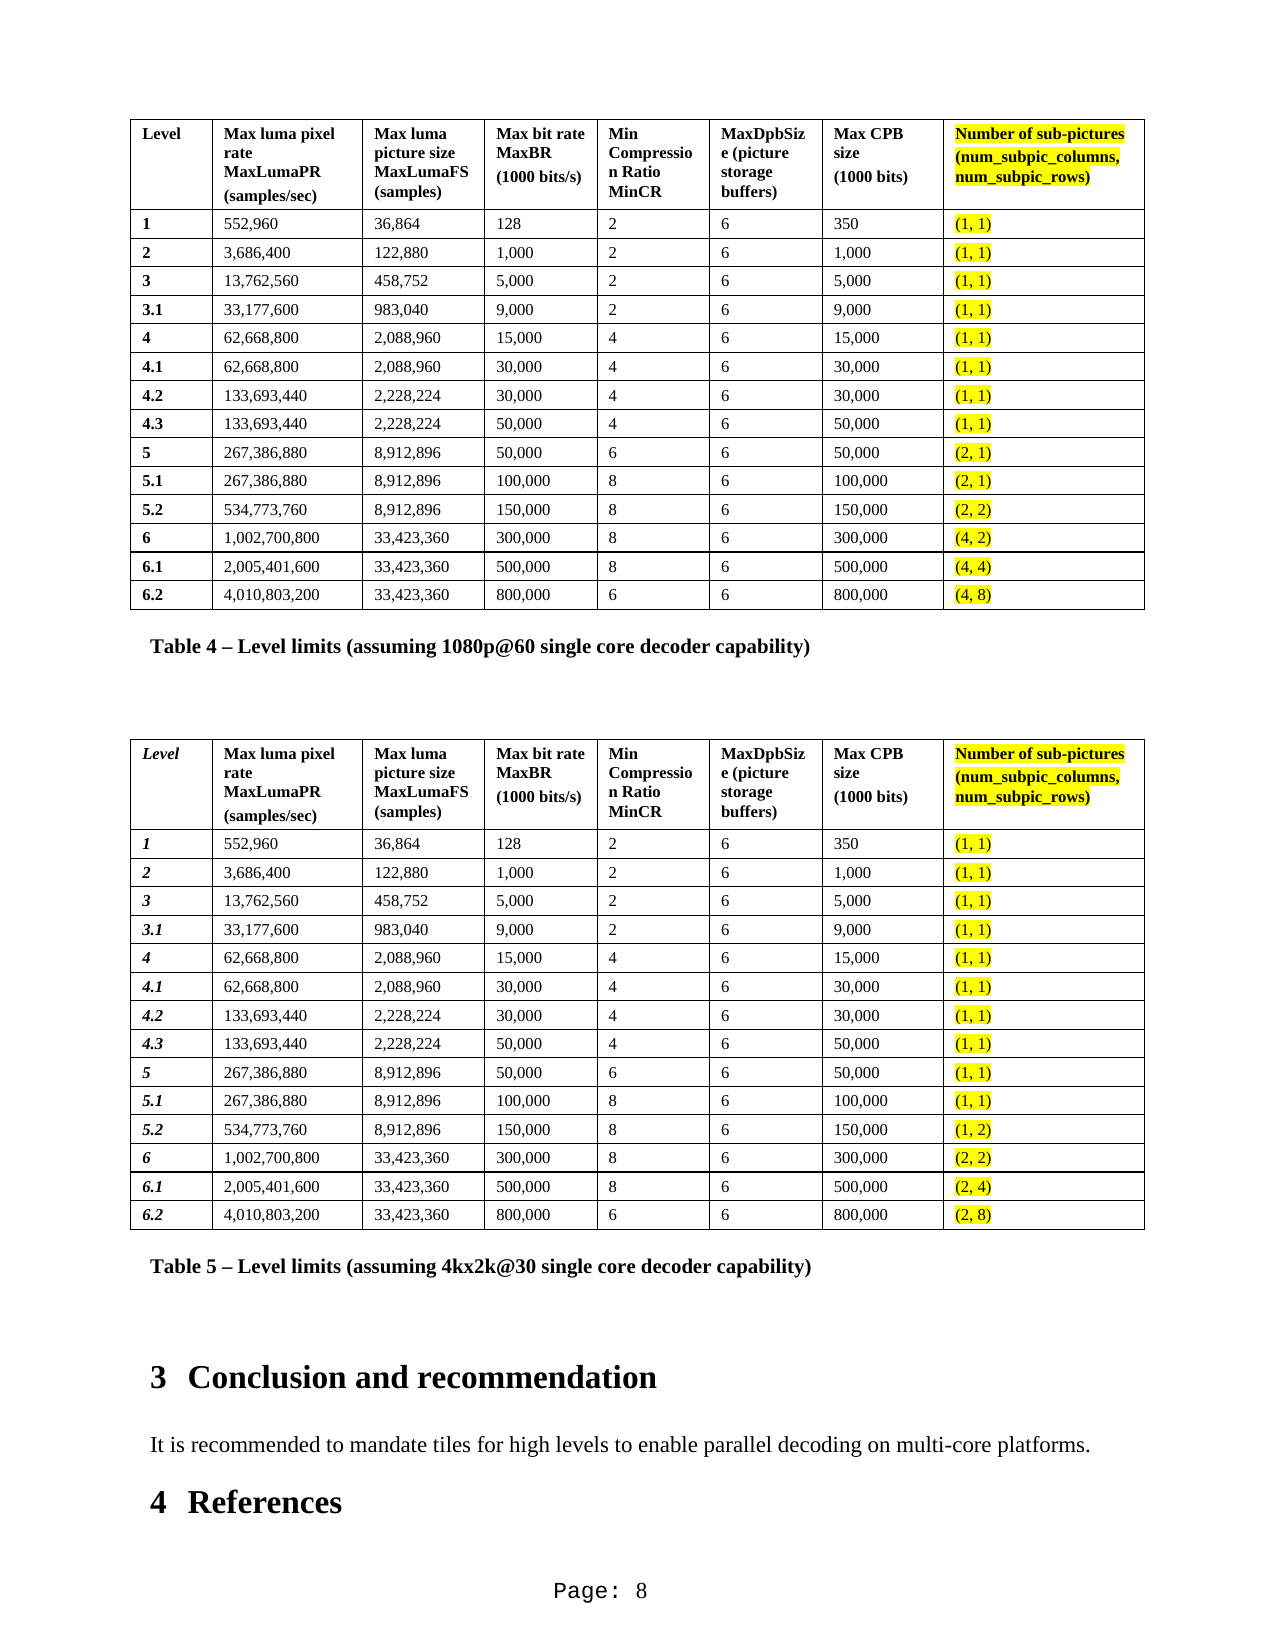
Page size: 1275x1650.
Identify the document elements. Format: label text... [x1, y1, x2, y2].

table_cell 4 [598, 1030, 709, 1057]
table_cell 6 [710, 1001, 822, 1029]
table_cell 33,423,360 [363, 1201, 484, 1228]
table_cell 13,762,560 [213, 887, 362, 914]
table_cell 6 [131, 1144, 212, 1171]
table_cell 13,762,560 [213, 267, 362, 294]
table_cell 50,000 [485, 438, 597, 466]
table_cell 2,228,224 [363, 1030, 484, 1057]
table_cell (1, 1) [944, 1030, 1144, 1057]
table_cell 9,000 [823, 916, 943, 943]
table_cell 50,000 [823, 438, 943, 466]
table_cell 500,000 [823, 1173, 943, 1200]
table_cell 5.1 [131, 467, 212, 494]
table_cell 8,912,896 [363, 1058, 484, 1086]
table_cell 36,864 [363, 210, 484, 237]
table_cell 6 [710, 239, 822, 266]
table_cell 2 [598, 916, 709, 943]
table_cell 534,773,760 [213, 1115, 362, 1143]
table_cell 5,000 [485, 887, 597, 914]
table_cell 4 [131, 944, 212, 972]
table_cell (1, 1) [944, 410, 1144, 437]
table_cell 30,000 [485, 381, 597, 409]
table_header MaxDpbSize (picture storage buffers) [710, 120, 822, 209]
table_cell 2 [598, 239, 709, 266]
table_cell 552,960 [213, 210, 362, 237]
table_cell 6 [710, 381, 822, 409]
table_cell 6 [598, 581, 709, 608]
table_cell 30,000 [485, 353, 597, 380]
table_cell 500,000 [485, 553, 597, 580]
table_cell 6 [710, 859, 822, 886]
table_cell (2, 2) [944, 495, 1144, 523]
table_cell 133,693,440 [213, 410, 362, 437]
table_cell 1 [131, 210, 212, 237]
table_cell (1, 1) [944, 324, 1144, 352]
table_cell 33,423,360 [363, 1144, 484, 1171]
table_header Min Compression Ratio MinCR [598, 120, 709, 209]
table_cell 6 [598, 438, 709, 466]
table_cell 5.1 [131, 1087, 212, 1114]
table_cell 4 [598, 1001, 709, 1029]
text Table 5 – Level limits (assuming 4kx2k@30 single core decoder capability) [150, 1254, 1125, 1278]
table_cell 4 [598, 353, 709, 380]
table_cell 30,000 [823, 381, 943, 409]
table_cell 1,000 [485, 859, 597, 886]
table_cell 6 [598, 1201, 709, 1228]
table_cell (4, 8) [944, 581, 1144, 608]
table_cell (4, 4) [944, 553, 1144, 580]
table_cell 33,423,360 [363, 1173, 484, 1200]
table_cell 6.1 [131, 553, 212, 580]
table_cell 8 [598, 495, 709, 523]
table_header Max luma pixel rate MaxLumaPR (samples/sec) [213, 120, 362, 209]
table_cell 800,000 [823, 581, 943, 608]
table_cell 8 [598, 1087, 709, 1114]
table_cell 6 [710, 581, 822, 608]
table_header Level [131, 120, 212, 209]
table_cell 30,000 [485, 973, 597, 1000]
table_cell 2,088,960 [363, 324, 484, 352]
table_header Max CPB size (1000 bits) [823, 120, 943, 209]
table_cell 6.2 [131, 581, 212, 608]
table_cell (2, 8) [944, 1201, 1144, 1228]
table_cell 50,000 [823, 1058, 943, 1086]
table_cell 267,386,880 [213, 467, 362, 494]
table_cell 6 [710, 410, 822, 437]
table_cell 6 [710, 916, 822, 943]
table_cell 6 [710, 1201, 822, 1228]
table_cell 500,000 [823, 553, 943, 580]
table_cell 133,693,440 [213, 381, 362, 409]
table_cell 6 [710, 1087, 822, 1114]
table_cell 6 [710, 830, 822, 857]
table_cell 6 [598, 1058, 709, 1086]
table_cell 1,000 [823, 859, 943, 886]
table_cell (1, 1) [944, 1001, 1144, 1029]
table_cell 1,002,700,800 [213, 1144, 362, 1171]
table_cell 6.2 [131, 1201, 212, 1228]
table_cell 15,000 [485, 944, 597, 972]
table_cell 122,880 [363, 859, 484, 886]
table_cell 62,668,800 [213, 973, 362, 1000]
table_cell (2, 1) [944, 438, 1144, 466]
table_cell 4.2 [131, 1001, 212, 1029]
table_cell 150,000 [485, 495, 597, 523]
table_cell (1, 1) [944, 210, 1144, 237]
table_cell 8,912,896 [363, 495, 484, 523]
table_cell 128 [485, 830, 597, 857]
table_cell 300,000 [823, 524, 943, 551]
table_cell (1, 1) [944, 1058, 1144, 1086]
table_cell 6 [710, 296, 822, 323]
table_cell 6 [710, 1115, 822, 1143]
table_cell 8,912,896 [363, 467, 484, 494]
table_cell 300,000 [485, 1144, 597, 1171]
table_cell 3 [131, 887, 212, 914]
table_cell 33,423,360 [363, 553, 484, 580]
table_cell 50,000 [485, 410, 597, 437]
table_cell 4 [598, 381, 709, 409]
table_cell 4.1 [131, 973, 212, 1000]
table_cell 33,177,600 [213, 916, 362, 943]
table_cell 133,693,440 [213, 1001, 362, 1029]
table_cell 2,228,224 [363, 1001, 484, 1029]
table_cell 350 [823, 210, 943, 237]
table_cell 50,000 [823, 410, 943, 437]
table_cell 8 [598, 524, 709, 551]
table_cell 350 [823, 830, 943, 857]
text Table 4 – Level limits (assuming 1080p@60 single core decoder capability) [150, 634, 1125, 658]
table_cell 4 [598, 944, 709, 972]
table_cell 6 [710, 324, 822, 352]
table_cell 6 [131, 524, 212, 551]
table_cell 30,000 [485, 1001, 597, 1029]
table_header Max luma pixel rate MaxLumaPR (samples/sec) [213, 740, 362, 829]
table_cell 4 [598, 410, 709, 437]
table_cell 1 [131, 830, 212, 857]
table_cell 5 [131, 438, 212, 466]
table_cell (1, 2) [944, 1115, 1144, 1143]
table_cell 2,088,960 [363, 944, 484, 972]
table_cell 15,000 [823, 324, 943, 352]
table_cell 3,686,400 [213, 859, 362, 886]
table_cell 800,000 [823, 1201, 943, 1228]
table_cell 4 [131, 324, 212, 352]
table_cell (1, 1) [944, 239, 1144, 266]
table_cell 9,000 [823, 296, 943, 323]
table_cell 3.1 [131, 916, 212, 943]
table_cell 15,000 [823, 944, 943, 972]
table_cell 300,000 [823, 1144, 943, 1171]
table_cell (4, 2) [944, 524, 1144, 551]
table_cell 33,423,360 [363, 581, 484, 608]
table_cell 6.1 [131, 1173, 212, 1200]
table_cell 6 [710, 887, 822, 914]
table_cell 300,000 [485, 524, 597, 551]
table_cell 5.2 [131, 1115, 212, 1143]
table_cell 458,752 [363, 887, 484, 914]
table_cell 4.2 [131, 381, 212, 409]
table_cell 534,773,760 [213, 495, 362, 523]
table_cell 50,000 [823, 1030, 943, 1057]
table_cell 6 [710, 944, 822, 972]
table_cell 6 [710, 553, 822, 580]
table_cell (1, 1) [944, 353, 1144, 380]
table_cell 2 [598, 887, 709, 914]
table_cell (2, 4) [944, 1173, 1144, 1200]
table_cell 30,000 [823, 973, 943, 1000]
table_cell 62,668,800 [213, 944, 362, 972]
table_cell 6 [710, 467, 822, 494]
table_cell (1, 1) [944, 267, 1144, 294]
table_cell 2 [598, 859, 709, 886]
table_cell (1, 1) [944, 859, 1144, 886]
subtitle References [150, 1482, 1125, 1521]
table_cell (2, 1) [944, 467, 1144, 494]
table_cell 4.1 [131, 353, 212, 380]
table_cell 3.1 [131, 296, 212, 323]
table_cell 2 [598, 830, 709, 857]
table_cell (1, 1) [944, 944, 1144, 972]
table_cell 9,000 [485, 296, 597, 323]
table_cell 800,000 [485, 1201, 597, 1228]
table_cell 5,000 [823, 887, 943, 914]
table_cell 267,386,880 [213, 438, 362, 466]
table_cell 8,912,896 [363, 1115, 484, 1143]
table_cell 5,000 [823, 267, 943, 294]
text It is recommended to mandate tiles for high levels to enable parallel decoding on multi-core platforms. [150, 1431, 1125, 1457]
table_cell 50,000 [485, 1030, 597, 1057]
table_cell 5,000 [485, 267, 597, 294]
table_cell 5.2 [131, 495, 212, 523]
table_cell 983,040 [363, 916, 484, 943]
table_cell 6 [710, 973, 822, 1000]
subtitle Conclusion and recommendation [150, 1358, 1125, 1396]
table_cell 6 [710, 1030, 822, 1057]
table_cell 6 [710, 267, 822, 294]
table_cell 267,386,880 [213, 1058, 362, 1086]
table_cell 6 [710, 1144, 822, 1171]
table_cell (1, 1) [944, 381, 1144, 409]
table_cell 4.3 [131, 410, 212, 437]
table_cell 1,000 [823, 239, 943, 266]
table_cell 8,912,896 [363, 438, 484, 466]
table_cell 36,864 [363, 830, 484, 857]
table_cell 8 [598, 1173, 709, 1200]
table_header MaxDpbSize (picture storage buffers) [710, 740, 822, 829]
table_cell 5 [131, 1058, 212, 1086]
table_cell 100,000 [823, 467, 943, 494]
table_header Number of sub-pictures (num_subpic_columns, num_subpic_rows) [944, 740, 1144, 829]
table_cell 2 [598, 210, 709, 237]
table_cell 6 [710, 524, 822, 551]
table_cell 458,752 [363, 267, 484, 294]
table_cell 30,000 [823, 353, 943, 380]
table_cell 1,002,700,800 [213, 524, 362, 551]
table_cell 3 [131, 267, 212, 294]
table_cell 4,010,803,200 [213, 581, 362, 608]
table_cell 100,000 [823, 1087, 943, 1114]
table_cell (2, 2) [944, 1144, 1144, 1171]
table_header Max bit rate MaxBR (1000 bits/s) [485, 120, 597, 209]
table_cell (1, 1) [944, 1087, 1144, 1114]
table_cell 2 [131, 859, 212, 886]
table_cell 267,386,880 [213, 1087, 362, 1114]
table_header Max bit rate MaxBR (1000 bits/s) [485, 740, 597, 829]
table_cell 62,668,800 [213, 324, 362, 352]
table_cell 50,000 [485, 1058, 597, 1086]
table_cell 2 [131, 239, 212, 266]
table_cell 8 [598, 1144, 709, 1171]
table_cell 33,177,600 [213, 296, 362, 323]
table_cell 6 [710, 353, 822, 380]
table_header Level [131, 740, 212, 829]
table_cell 133,693,440 [213, 1030, 362, 1057]
table_cell (1, 1) [944, 916, 1144, 943]
table_header Max CPB size (1000 bits) [823, 740, 943, 829]
table_cell 3,686,400 [213, 239, 362, 266]
table_cell 500,000 [485, 1173, 597, 1200]
table_cell 2,088,960 [363, 973, 484, 1000]
table_cell 6 [710, 1173, 822, 1200]
table_cell 6 [710, 1058, 822, 1086]
table_cell (1, 1) [944, 296, 1144, 323]
table_cell 62,668,800 [213, 353, 362, 380]
table_cell 4 [598, 324, 709, 352]
table_cell 2,005,401,600 [213, 1173, 362, 1200]
table_cell 2 [598, 296, 709, 323]
table_cell 6 [710, 495, 822, 523]
table_cell 8 [598, 553, 709, 580]
table_cell 4 [598, 973, 709, 1000]
table_cell 8,912,896 [363, 1087, 484, 1114]
table_cell 8 [598, 467, 709, 494]
table_header Max luma picture size MaxLumaFS (samples) [363, 740, 484, 829]
table_cell 122,880 [363, 239, 484, 266]
table_cell 2,088,960 [363, 353, 484, 380]
table_cell 150,000 [485, 1115, 597, 1143]
table_cell 8 [598, 1115, 709, 1143]
table_cell 983,040 [363, 296, 484, 323]
table_cell (1, 1) [944, 887, 1144, 914]
table_cell 800,000 [485, 581, 597, 608]
table_cell (1, 1) [944, 973, 1144, 1000]
table_cell 2,228,224 [363, 410, 484, 437]
table_cell 2 [598, 267, 709, 294]
table_cell 150,000 [823, 1115, 943, 1143]
table_cell (1, 1) [944, 830, 1144, 857]
table_header Min Compression Ratio MinCR [598, 740, 709, 829]
table_cell 100,000 [485, 467, 597, 494]
table_cell 552,960 [213, 830, 362, 857]
table_cell 4,010,803,200 [213, 1201, 362, 1228]
table_cell 9,000 [485, 916, 597, 943]
table_cell 6 [710, 210, 822, 237]
table_cell 1,000 [485, 239, 597, 266]
table_cell 2,005,401,600 [213, 553, 362, 580]
table_cell 4.3 [131, 1030, 212, 1057]
table_cell 150,000 [823, 495, 943, 523]
table_cell 33,423,360 [363, 524, 484, 551]
table_cell 2,228,224 [363, 381, 484, 409]
table_header Number of sub-pictures (num_subpic_columns, num_subpic_rows) [944, 120, 1144, 209]
table_cell 30,000 [823, 1001, 943, 1029]
table_header Max luma picture size MaxLumaFS (samples) [363, 120, 484, 209]
table_cell 100,000 [485, 1087, 597, 1114]
table_cell 128 [485, 210, 597, 237]
table_cell 6 [710, 438, 822, 466]
table_cell 15,000 [485, 324, 597, 352]
